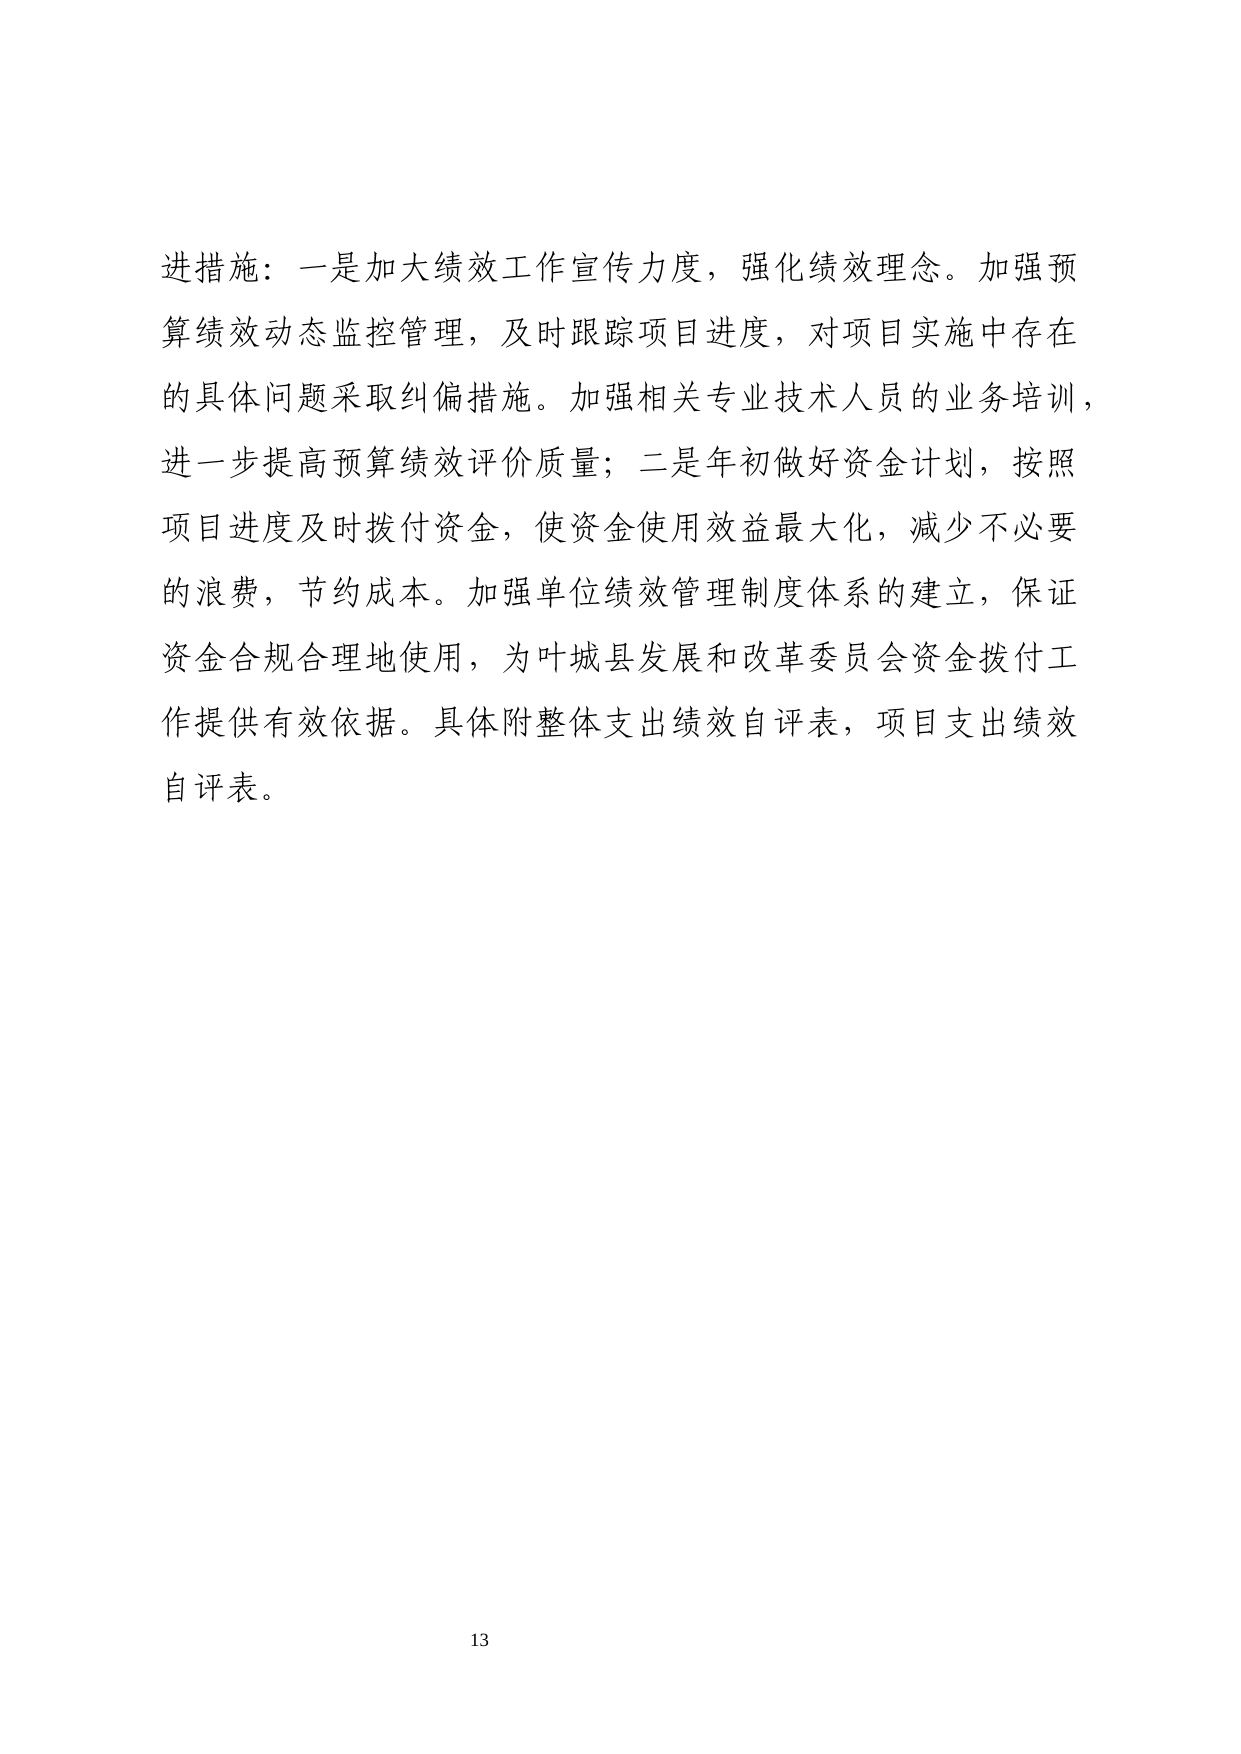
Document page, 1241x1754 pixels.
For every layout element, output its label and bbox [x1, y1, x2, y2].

text [159, 233, 1081, 818]
